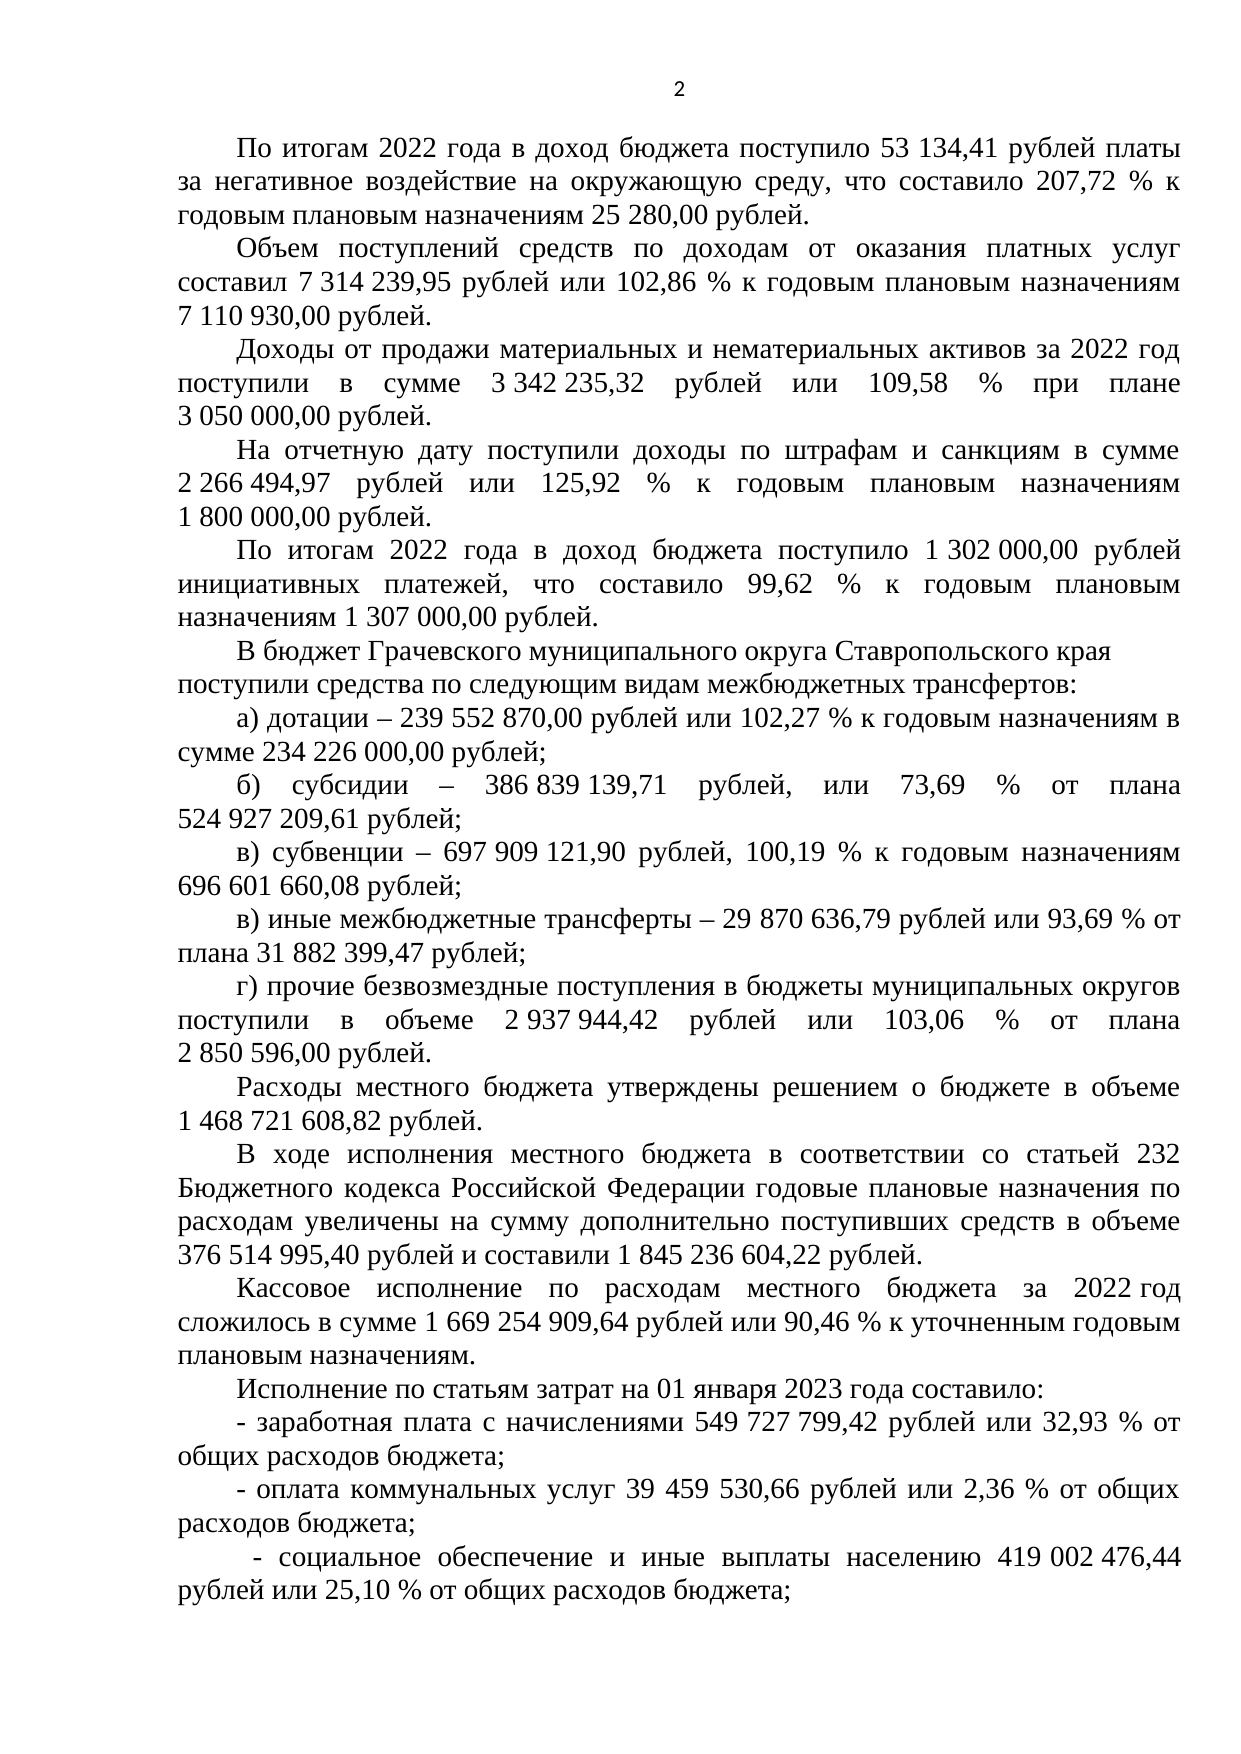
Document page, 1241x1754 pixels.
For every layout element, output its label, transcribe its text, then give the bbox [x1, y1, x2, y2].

text В бюджет Грачевского муниципального округа Ставропольского края поступили средства по следующим видам межбюджетных трансфертов: [177, 633, 1181, 700]
text г) прочие безвозмездные поступления в бюджеты муниципальных округов поступили в объеме 2 937 944,42 рублей или 103,06 % от плана 2 850 596,00 рублей. [177, 968, 1181, 1069]
text Исполнение по статьям затрат на 01 января 2023 года составило: [177, 1371, 1181, 1404]
text в) субвенции – 697 909 121,90 рублей, 100,19 % к годовым назначениям 696 601 660,08 рублей; [177, 834, 1181, 901]
text а) дотации – 239 552 870,00 рублей или 102,27 % к годовым назначениям в сумме 234 226 000,00 рублей; [177, 700, 1181, 767]
text Кассовое исполнение по расходам местного бюджета за 2022 год сложилось в сумме 1 669 254 909,64 рублей или 90,46 % к уточненным годовым плановым назначениям. [177, 1270, 1181, 1371]
text По итогам 2022 года в доход бюджета поступило 53 134,41 рублей платы за негативное воздействие на окружающую среду, что составило 207,72 % к годовым плановым назначениям 25 280,00 рублей. [177, 130, 1181, 231]
text - заработная плата с начислениями 549 727 799,42 рублей или 32,93 % от общих расходов бюджета; [177, 1404, 1181, 1472]
text На отчетную дату поступили доходы по штрафам и санкциям в сумме 2 266 494,97 рублей или 125,92 % к годовым плановым назначениям 1 800 000,00 рублей. [177, 432, 1181, 532]
text В ходе исполнения местного бюджета в соответствии со статьей 232 Бюджетного кодекса Российской Федерации годовые плановые назначения по расходам увеличены на сумму дополнительно поступивших средств в объеме 376 514 995,40 рублей и составили 1 845 236 604,22 рублей. [177, 1136, 1181, 1270]
text Расходы местного бюджета утверждены решением о бюджете в объеме 1 468 721 608,82 рублей. [177, 1069, 1181, 1136]
text Объем поступлений средств по доходам от оказания платных услуг составил 7 314 239,95 рублей или 102,86 % к годовым плановым назначениям 7 110 930,00 рублей. [177, 231, 1181, 331]
text в) иные межбюджетные трансферты – 29 870 636,79 рублей или 93,69 % от плана 31 882 399,47 рублей; [177, 901, 1181, 968]
text - оплата коммунальных услуг 39 459 530,66 рублей или 2,36 % от общих расходов бюджета; [177, 1472, 1181, 1539]
text б) субсидии – 386 839 139,71 рублей, или 73,69 % от плана 524 927 209,61 рублей; [177, 767, 1181, 834]
text Доходы от продажи материальных и нематериальных активов за 2022 год поступили в сумме 3 342 235,32 рублей или 109,58 % при плане 3 050 000,00 рублей. [177, 331, 1181, 432]
text По итогам 2022 года в доход бюджета поступило 1 302 000,00 рублей инициативных платежей, что составило 99,62 % к годовым плановым назначениям 1 307 000,00 рублей. [177, 532, 1181, 633]
text - социальное обеспечение и иные выплаты населению 419 002 476,44 рублей или 25,10 % от общих расходов бюджета; [177, 1539, 1181, 1606]
